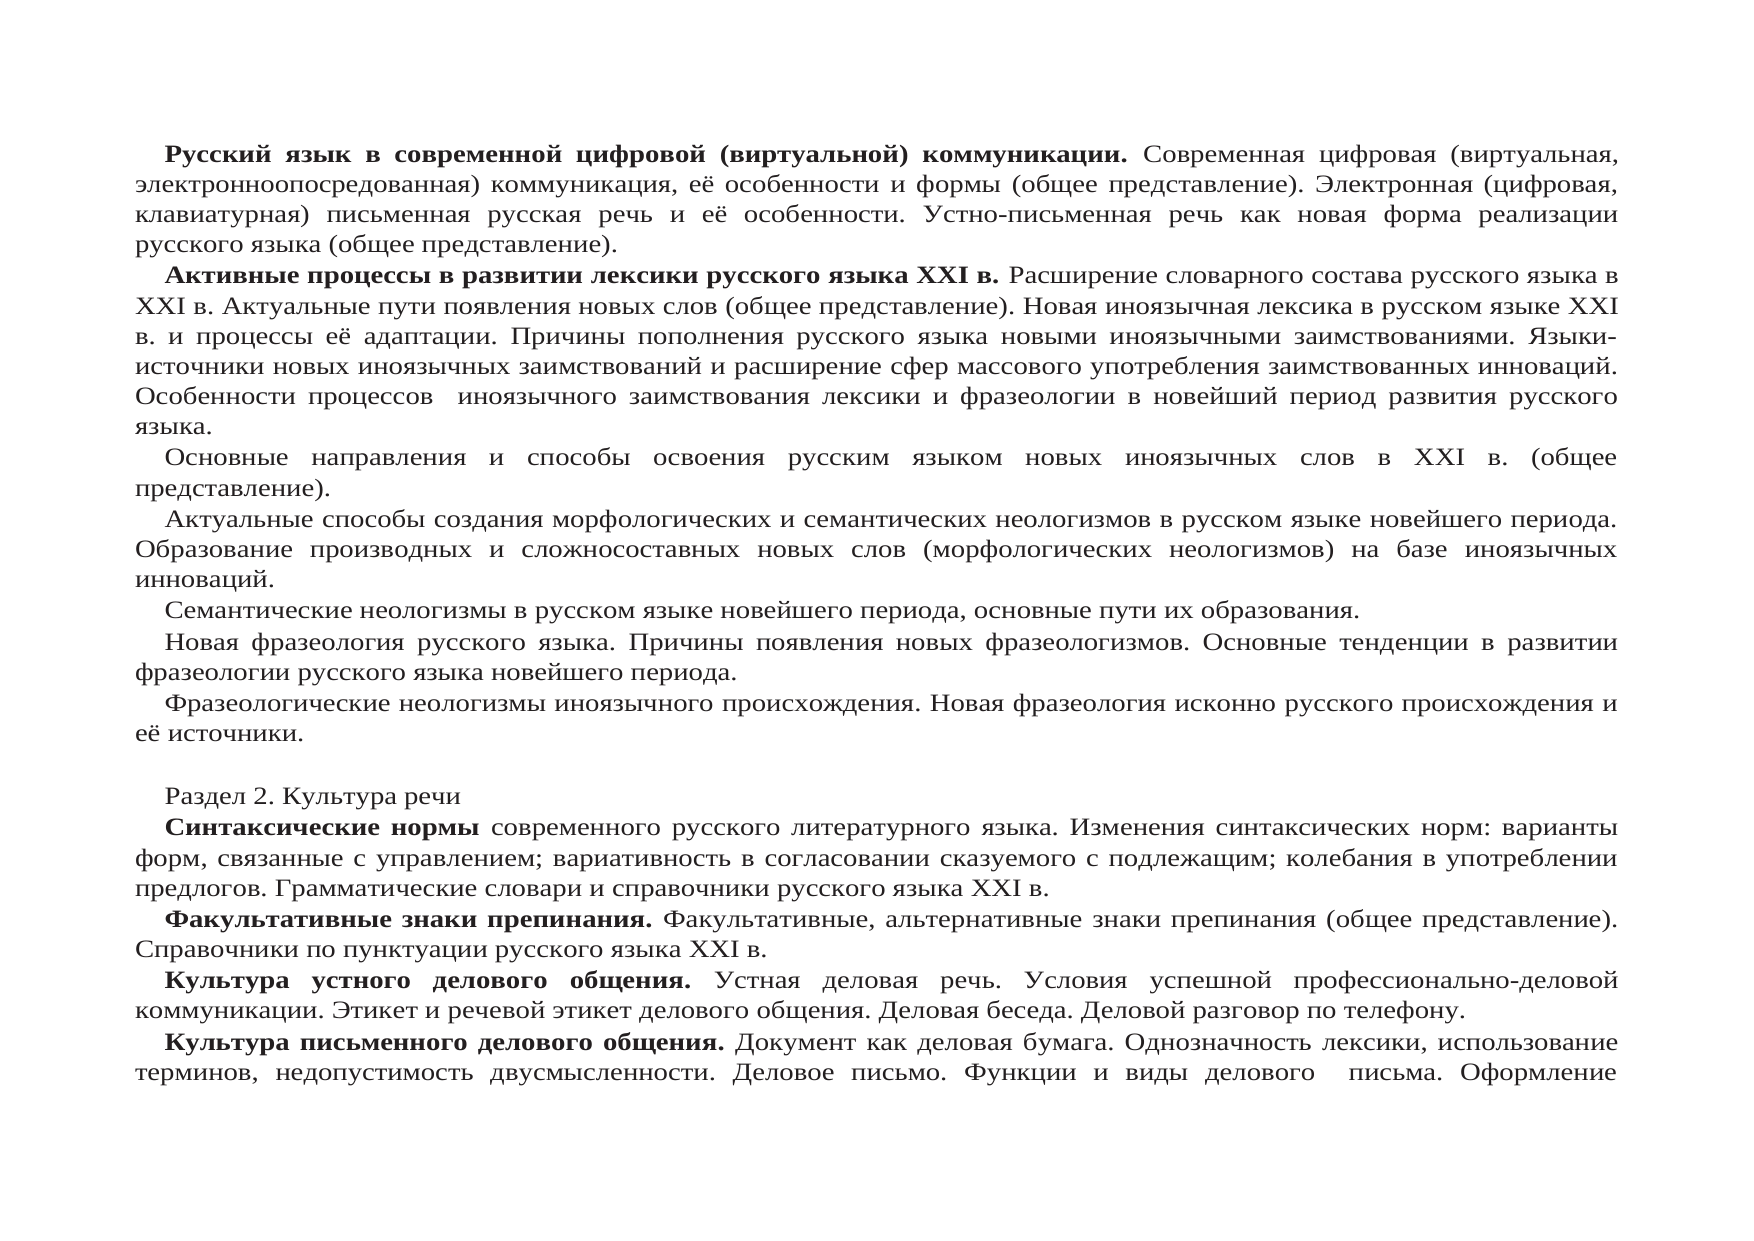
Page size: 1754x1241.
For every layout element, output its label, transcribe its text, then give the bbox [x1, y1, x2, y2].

text Русский язык в современной цифровой (виртуальной) коммуникации. Современная цифровая (виртуальная, электронноопосредованная) коммуникация, её особенности и формы (общее представление). Электронная (цифровая, клавиатурная) письменная русская речь и её особенности. Устно-письменная речь как новая форма реализации русского языка (общее представление). [135, 139, 1619, 258]
text Культура устного делового общения. Устная деловая речь. Условия успешной профессионально-деловой коммуникации. Этикет и речевой этикет делового общения. Деловая беседа. Деловой разговор по телефону. [135, 966, 1619, 1024]
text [135, 1027, 1619, 1086]
text Раздел 2. Культура речи [135, 781, 1619, 810]
text Факультативные знаки препинания. Факультативные, альтернативные знаки препинания (общее представление). Справочники по пунктуации русского языка ХХI в. [135, 904, 1619, 963]
text Активные процессы в развитии лексики русского языка XXI в. Расширение словарного состава русского языка в XXI в. Актуальные пути появления новых слов (общее представление). Новая иноязычная лексика в русском языке XXI в. и процессы её адаптации. Причины пополнения русского языка новыми иноязычными заимствованиями. Языки-источники новых иноязычных заимствований и расширение сфер массового употребления заимствованных инноваций. Особенности процессов иноязычного заимствования лексики и фразеологии в новейший период развития русского языка. [135, 261, 1619, 440]
text Основные направления и способы освоения русским языком новых иноязычных слов в XXI в. (общее представление). [135, 442, 1619, 501]
text Новая фразеология русского языка. Причины появления новых фразеологизмов. Основные тенденции в развитии фразеологии русского языка новейшего периода. [135, 627, 1619, 686]
text Фразеологические неологизмы иноязычного происхождения. Новая фразеология исконно русского происхождения и её источники. [135, 688, 1619, 747]
text Синтаксические нормы современного русского литературного языка. Изменения синтаксических норм: варианты форм, связанные с управлением; вариативность в согласовании сказуемого с подлежащим; колебания в употреблении предлогов. Грамматические словари и справочники русского языка ХХI в. [135, 812, 1619, 901]
text Актуальные способы создания морфологических и семантических неологизмов в русском языке новейшего периода. Образование производных и сложносоставных новых слов (морфологических неологизмов) на базе иноязычных инноваций. [135, 504, 1619, 593]
text Семантические неологизмы в русском языке новейшего периода, основные пути их образования. [135, 596, 1619, 624]
